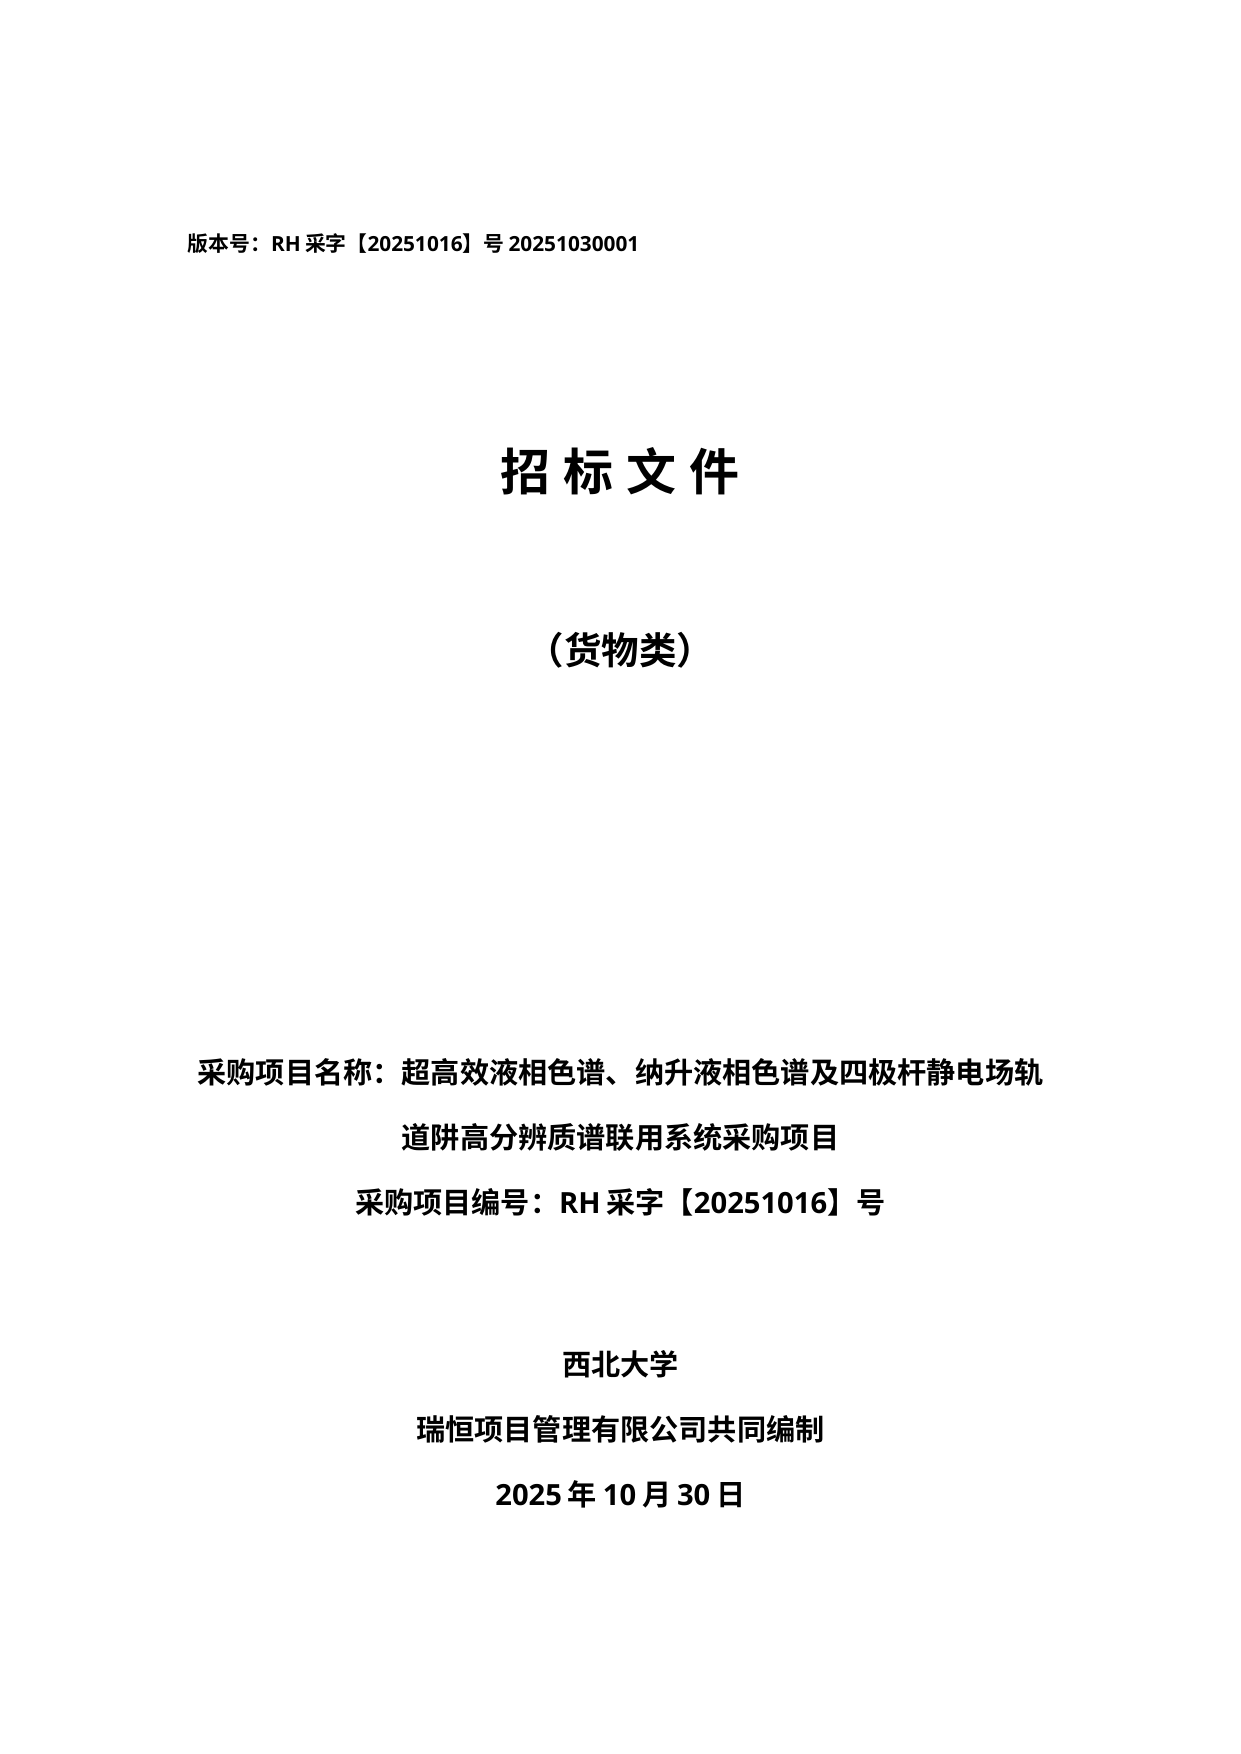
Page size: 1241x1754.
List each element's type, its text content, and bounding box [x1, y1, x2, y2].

text 招 标 文 件 [187, 422, 1053, 617]
text 瑞恒项目管理有限公司共同编制 [187, 1397, 1053, 1462]
text 版本号：RH采字【20251016】号20251030001 [187, 227, 1053, 422]
text （货物类） [187, 617, 1053, 1039]
text 西北大学 [187, 1332, 1053, 1397]
text 采购项目名称：超高效液相色谱、纳升液相色谱及四极杆静电场轨道阱高分辨质谱联用系统采购项目 [187, 1039, 1053, 1169]
text 2025年10月30日 [187, 1462, 1053, 1527]
text 采购项目编号：RH采字【20251016】号 [187, 1169, 1053, 1332]
